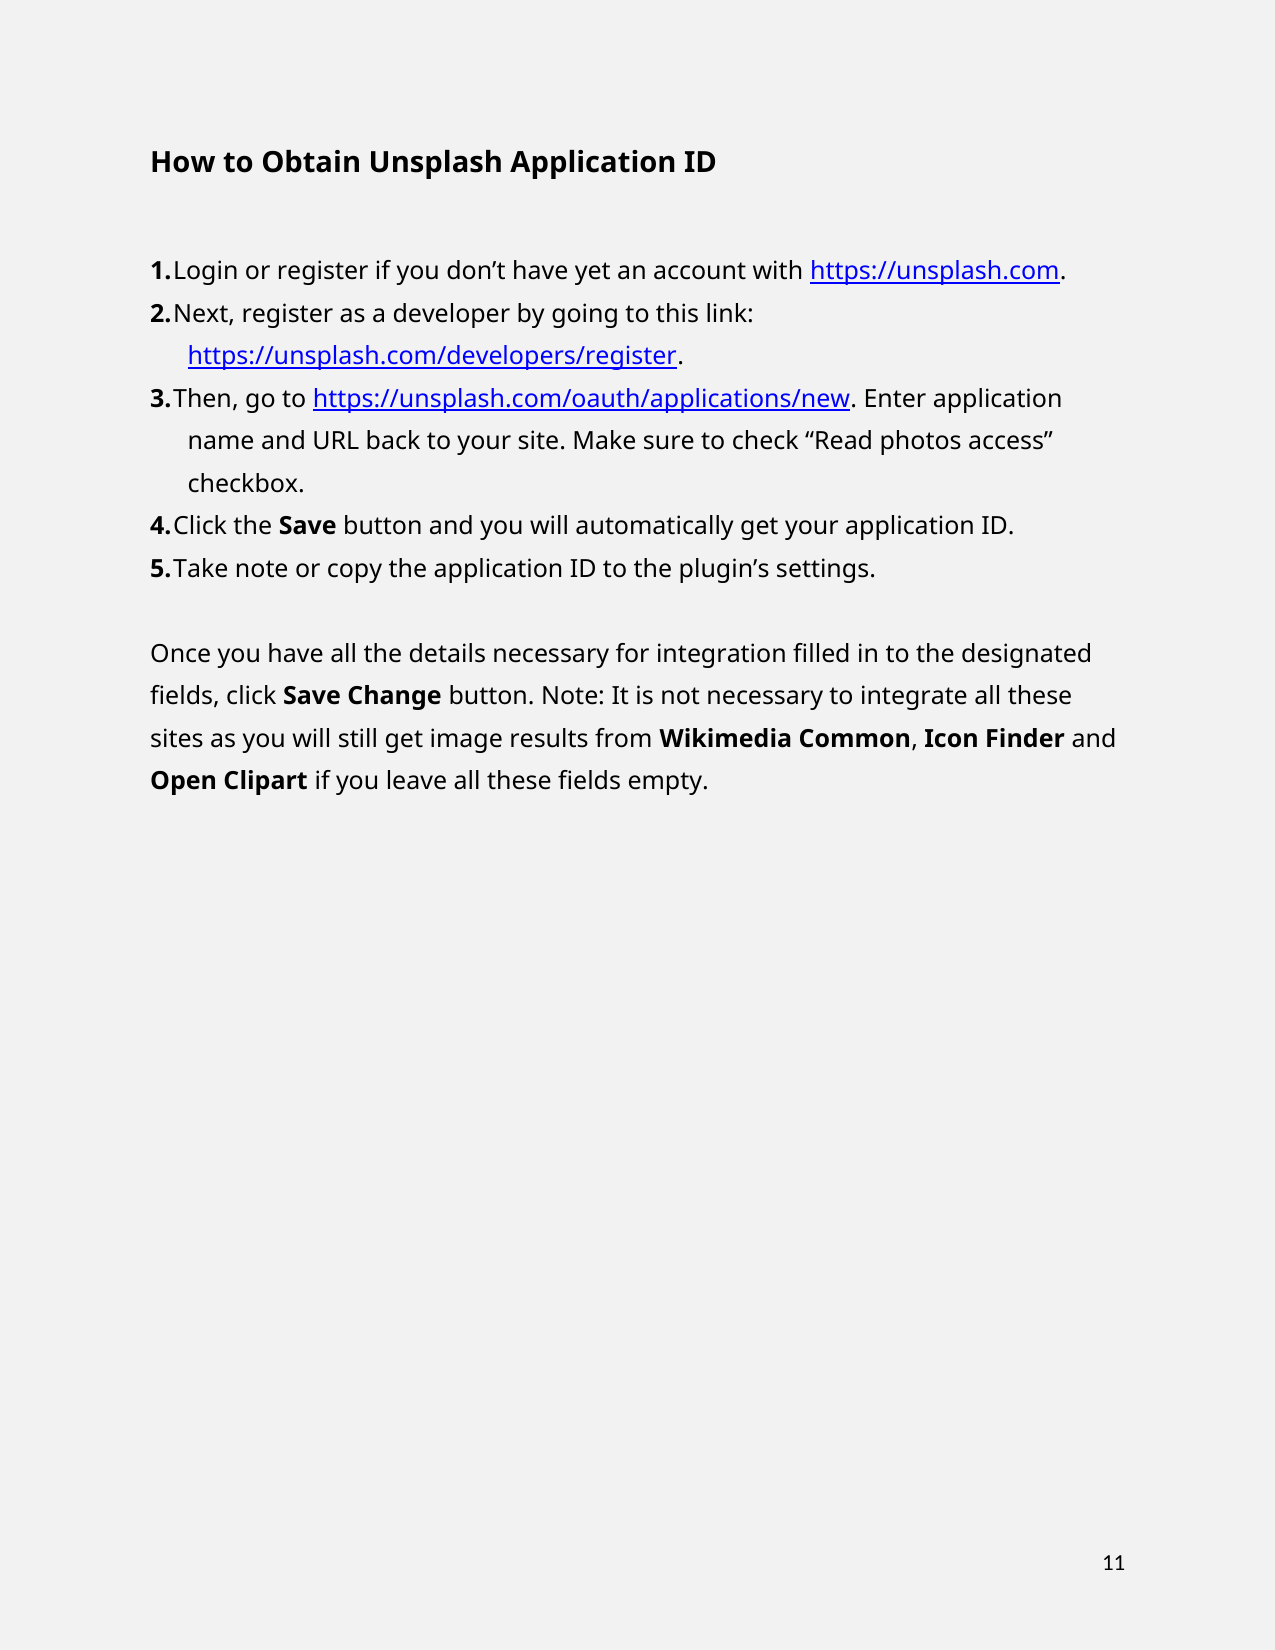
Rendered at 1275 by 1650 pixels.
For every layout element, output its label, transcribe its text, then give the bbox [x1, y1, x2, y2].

list Take note or copy the application ID to the plugin’s settings. [150, 551, 1125, 584]
subtitle How to Obtain Unsplash Application ID [150, 142, 1125, 181]
list Click the Save button and you will automatically get your application ID. [150, 508, 1125, 542]
list Login or register if you don’t have yet an account with https://unsplash.com. [150, 253, 1125, 287]
list Next, register as a developer by going to this link: https://unsplash.com/developers/register. [150, 296, 1125, 372]
text Once you have all the details necessary for integration filled in to the designated fields, click Save Change button. Note: It is not necessary to integrate all these sites as you will still get image results from Wikimedia Common, Icon Finder and Open Clipart if you leave all these fields empty. [150, 636, 1125, 797]
list Then, go to https://unsplash.com/oauth/applications/new. Enter application name and URL back to your site. Make sure to check “Read photos access” checkbox. [150, 381, 1125, 499]
